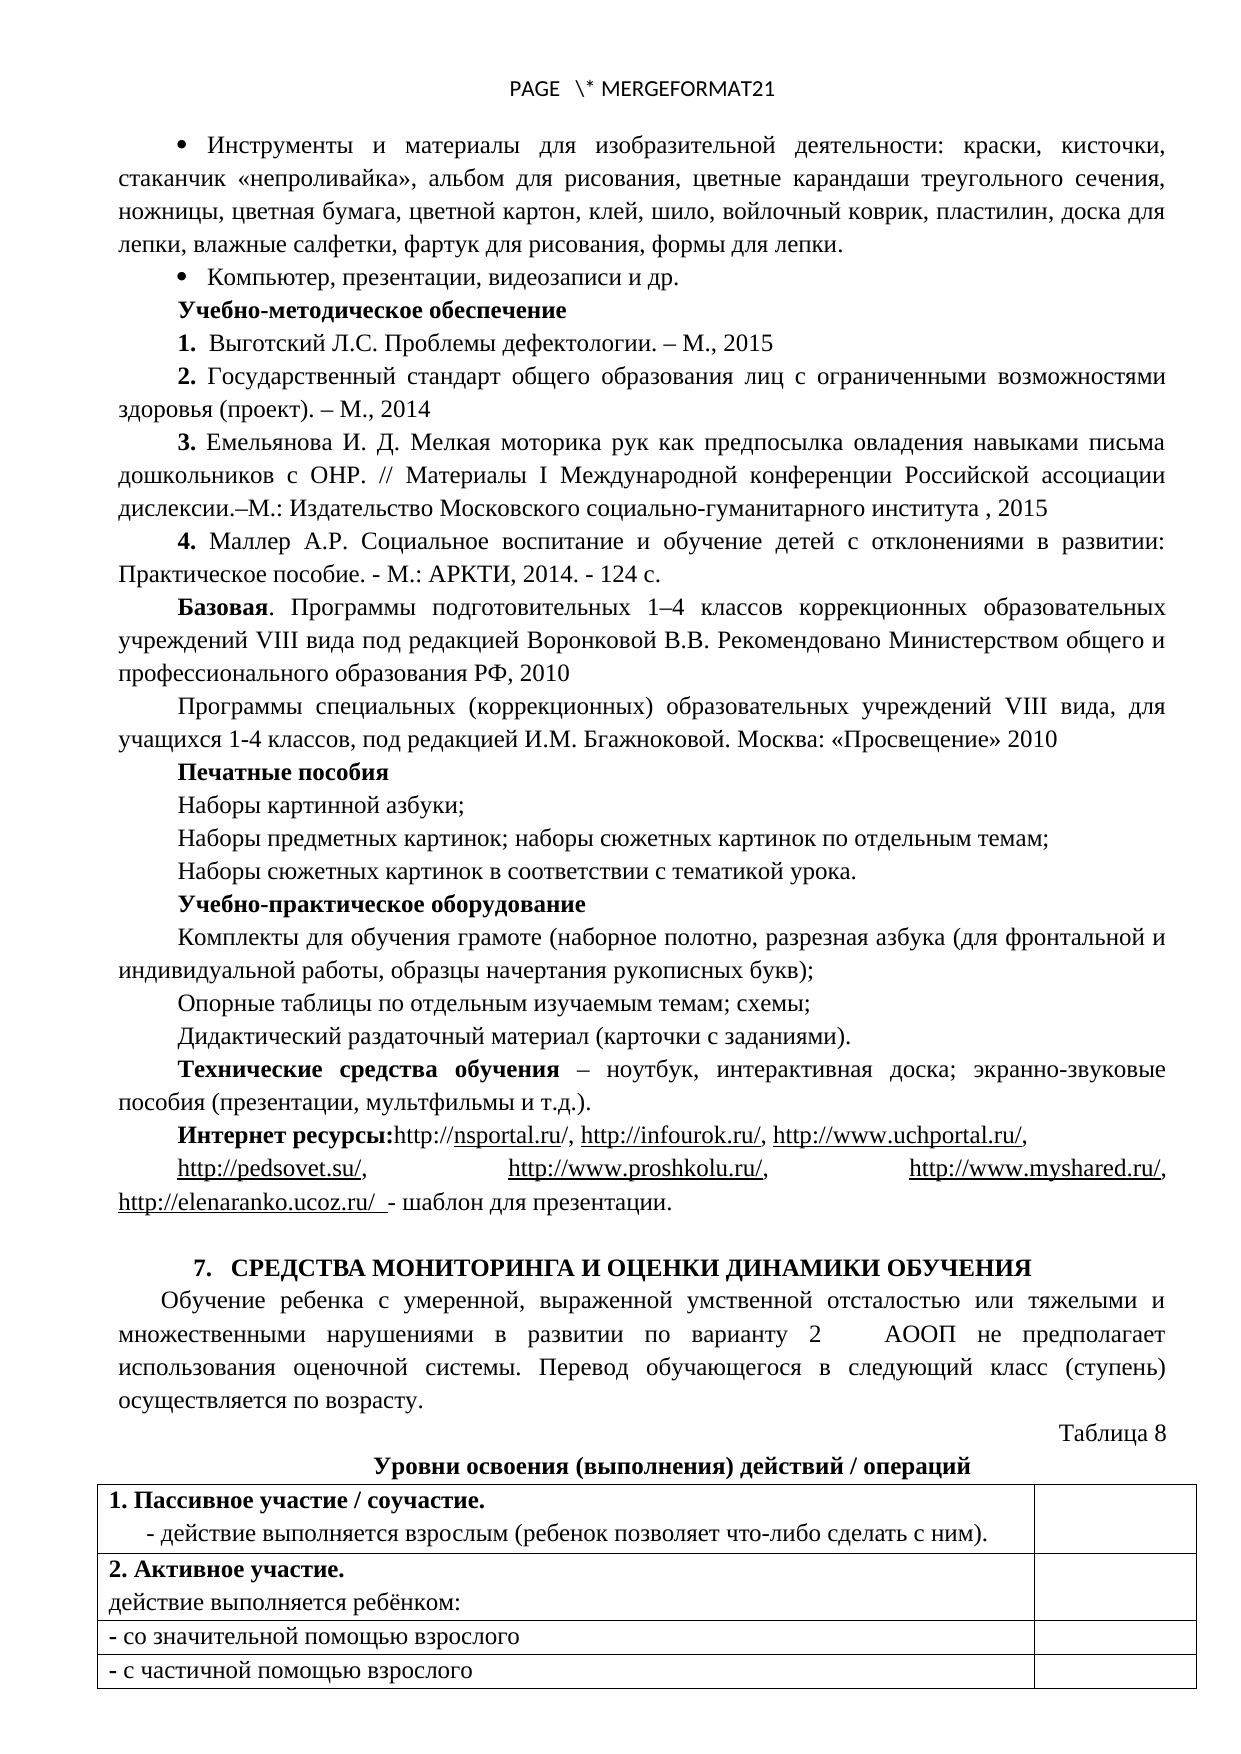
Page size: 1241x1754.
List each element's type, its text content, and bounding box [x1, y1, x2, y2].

text 2. Государственный стандарт общего образования лиц с ограниченными возможностями здоровья (проект). – М., 2014 [118, 361, 1167, 423]
text Обучение ребенка с умеренной, выраженной умственной отсталостью или тяжелыми и множественными нарушениями в развитии по варианту 2 АООП не предполагает использования оценочной системы. Перевод обучающегося в следующий класс (ступень) осуществляется по возрасту. [118, 1286, 1167, 1413]
table_header 1. Пассивное участие / соучастие. - действие выполняется взрослым (ребенок позволяет что-либо сделать с ним). [98, 1485, 1034, 1553]
text Интернет ресурсы:http://nsportal.ru/, http://infourok.ru/, http://www.uchportal.ru/, [118, 1121, 1167, 1149]
text http://pedsovet.su/, http://www.proshkolu.ru/, http://www.myshared.ru/, http://elenaranko.ucoz.ru/ - шаблон для презентации. [118, 1153, 1167, 1215]
table_header [1035, 1485, 1196, 1553]
list Компьютер, презентации, видеозаписи и др. [118, 262, 1167, 291]
text 4. Маллер А.Р. Социальное воспитание и обучение детей с отклонениями в развитии: Практическое пособие. - М.: АРКТИ, 2014. - 124 с. [118, 526, 1167, 588]
text Базовая. Программы подготовительных 1–4 классов коррекционных образовательных учреждений VIII вида под редакцией Воронковой В.В. Рекомендовано Министерством общего и профессионального образования РФ, 2010 [118, 592, 1167, 687]
list СРЕДСТВА МОНИТОРИНГА И ОЦЕНКИ ДИНАМИКИ ОБУЧЕНИЯ [193, 1253, 1167, 1281]
text Наборы предметных картинок; наборы сюжетных картинок по отдельным темам; [118, 823, 1167, 852]
text Уровни освоения (выполнения) действий / операций [118, 1451, 1167, 1479]
text Программы специальных (коррекционных) образовательных учреждений VIII вида, для учащихся 1-4 классов, под редакцией И.М. Бгажноковой. Москва: «Просвещение» 2010 [118, 691, 1167, 753]
text Наборы сюжетных картинок в соответствии с тематикой урока. [118, 856, 1167, 885]
text 1. Выготский Л.С. Проблемы дефектологии. – М., 2015 [118, 328, 1167, 357]
text Наборы картинной азбуки; [118, 790, 1167, 819]
text Технические средства обучения – ноутбук, интерактивная доска; экранно-звуковые пособия (презентации, мультфильмы и т.д.). [118, 1054, 1167, 1116]
text 3. Емельянова И. Д. Мелкая моторика рук как предпосылка овладения навыками письма дошкольников с ОНР. // Материалы I Международной конференции Российской ассоциации дислексии.–М.: Издательство Московского социально-гуманитарного института , 2015 [118, 427, 1167, 522]
text Комплекты для обучения грамоте (наборное полотно, разрезная азбука (для фронтальной и индивидуальной работы, образцы начертания рукописных букв); [118, 922, 1167, 984]
table_cell - с частичной помощью взрослого [98, 1655, 1034, 1688]
table_cell [1035, 1655, 1196, 1688]
text Учебно-методическое обеспечение [118, 295, 1167, 324]
table_cell - со значительной помощью взрослого [98, 1621, 1034, 1654]
table_cell [1035, 1554, 1196, 1620]
text Учебно-практическое оборудование [118, 889, 1167, 918]
text Дидактический раздаточный материал (карточки с заданиями). [118, 1021, 1167, 1050]
table_cell [1035, 1621, 1196, 1654]
table_cell 2. Активное участие. действие выполняется ребёнком: [98, 1554, 1034, 1620]
text Опорные таблицы по отдельным изучаемым темам; схемы; [118, 988, 1167, 1017]
text Печатные пособия [118, 757, 1167, 786]
list Инструменты и материалы для изобразительной деятельности: краски, кисточки, стаканчик «непроливайка», альбом для рисования, цветные карандаши треугольного сечения, ножницы, цветная бумага, цветной картон, клей, шило, войлочный коврик, пластилин, доска для лепки, влажные салфетки, фартук для рисования, формы для лепки. [118, 130, 1167, 258]
text Таблица 8 [118, 1418, 1167, 1446]
